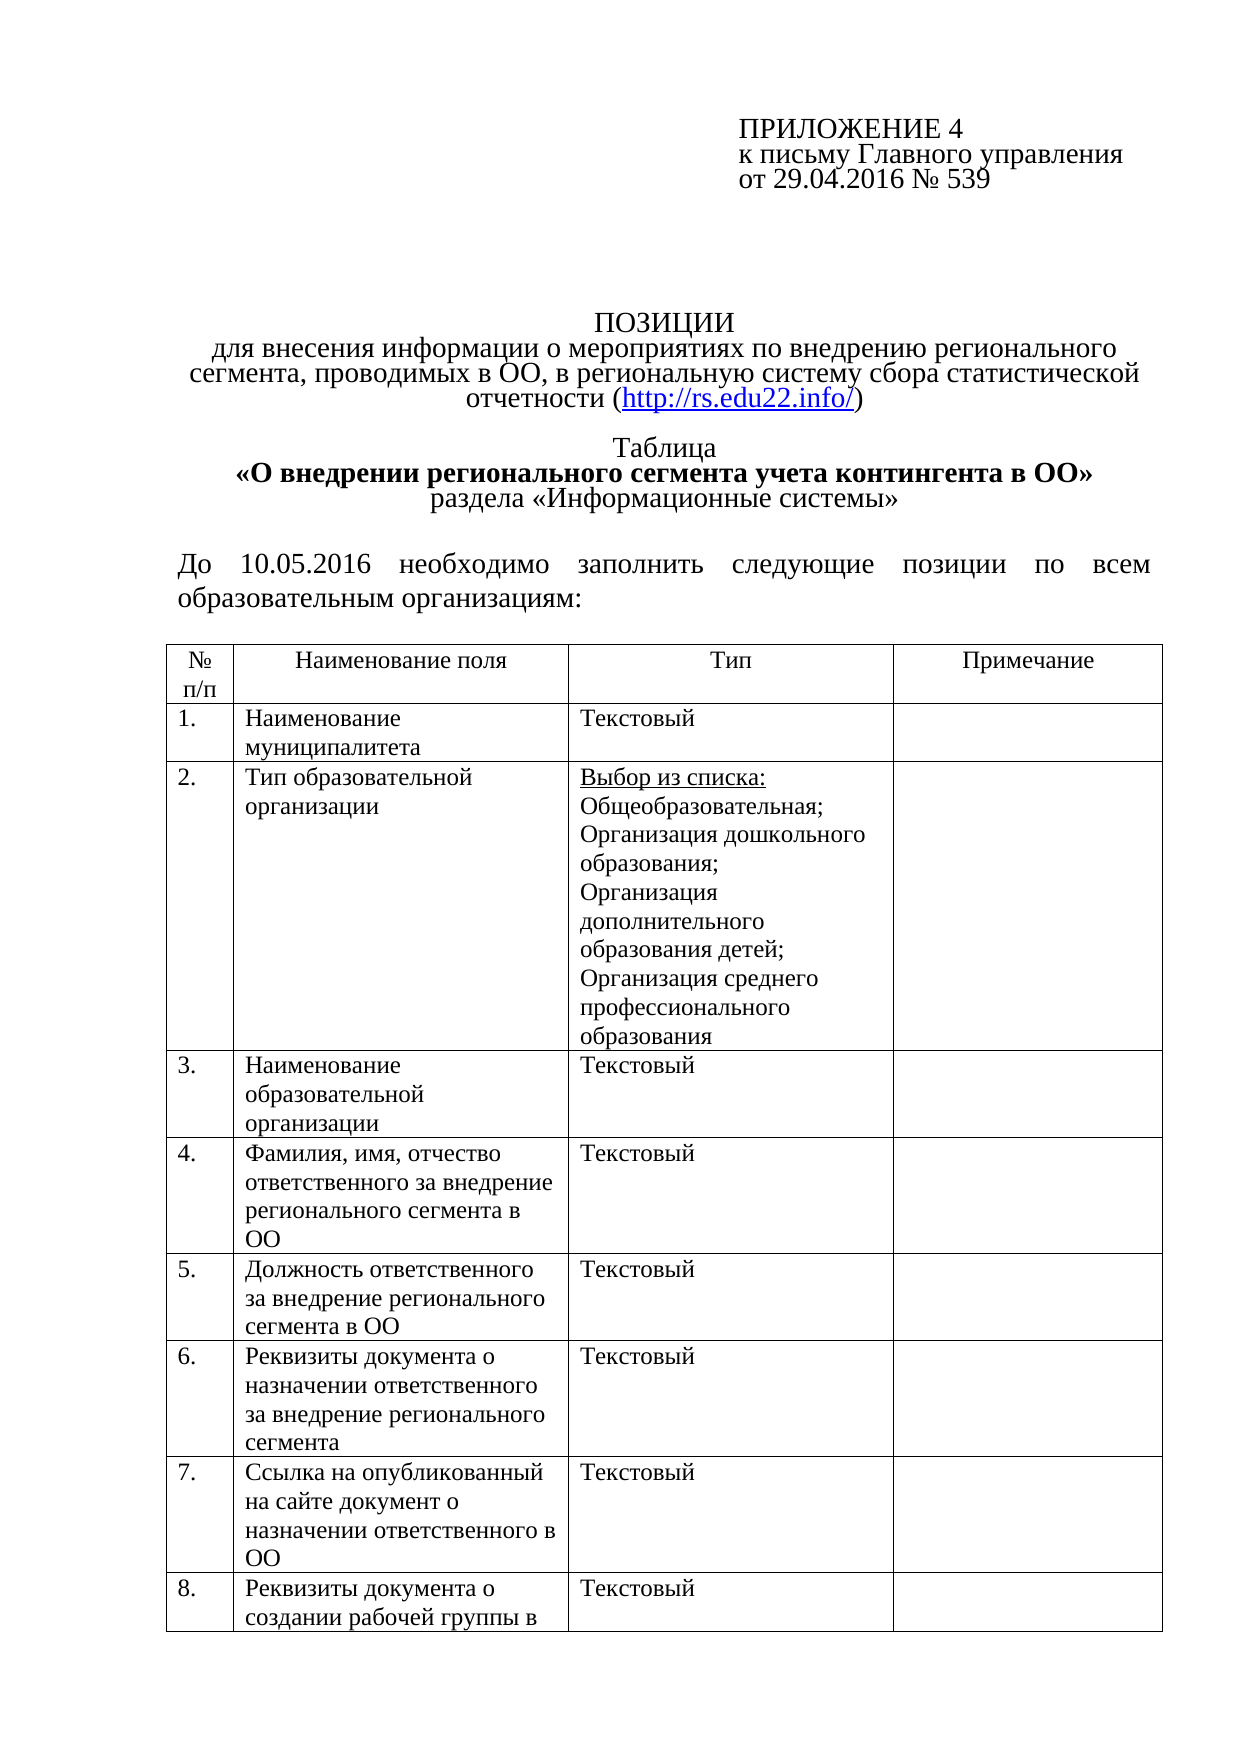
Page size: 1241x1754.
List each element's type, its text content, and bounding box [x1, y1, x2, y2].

table_cell [894, 762, 1162, 1049]
table_header № п/п [167, 645, 233, 702]
table_cell [894, 1457, 1162, 1572]
table_cell Наименование образовательной организации [234, 1051, 568, 1137]
text для внесения информации о мероприятиях по внедрению регионального сегмента, проводимых в ОО, в региональную систему сбора статистической отчетности (http://rs.edu22.info/) [177, 338, 1152, 413]
table_cell [894, 1051, 1162, 1137]
table_cell [167, 1254, 233, 1340]
table_cell Тип образовательной организации [234, 762, 568, 1049]
table_cell Выбор из списка: Общеобразовательная; Организация дошкольного образования; Организация дополнительного образования детей; Организация среднего профессионального образования [569, 762, 893, 1049]
text ПОЗИЦИИ [177, 313, 690, 338]
table_cell [894, 704, 1162, 761]
table_cell Текстовый [569, 1254, 893, 1340]
text раздела «Информационные системы» [177, 488, 591, 513]
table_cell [234, 1573, 568, 1631]
text от 29.04.2016 № 539 [738, 168, 1152, 193]
text ПРИЛОЖЕНИЕ 4 [738, 118, 1152, 143]
table_cell Текстовый [569, 1138, 893, 1253]
table_cell Должность ответственного за внедрение регионального сегмента в ОО [234, 1254, 568, 1340]
table_cell [167, 1051, 233, 1137]
text раздела «Информационные системы» [594, 488, 1152, 513]
table_cell [894, 1138, 1162, 1253]
table_cell Наименование муниципалитета [234, 704, 568, 761]
text До 10.05.2016 необходимо заполнить следующие позиции по всем образовательным организациям: [177, 546, 1152, 613]
table_cell Текстовый [569, 1457, 893, 1572]
table_cell [167, 1573, 233, 1631]
table_cell [167, 1138, 233, 1253]
table_cell [167, 1341, 233, 1456]
table_cell Текстовый [569, 704, 893, 761]
table_cell Фамилия, имя, отчество ответственного за внедрение регионального сегмента в ОО [234, 1138, 568, 1253]
table_cell [894, 1254, 1162, 1340]
table_header Наименование поля [234, 645, 568, 702]
table_cell Текстовый [569, 1341, 893, 1456]
table_header Тип [569, 645, 893, 702]
table_cell [894, 1341, 1162, 1456]
text ПОЗИЦИИ [689, 313, 1152, 338]
table_cell [894, 1573, 1162, 1631]
table_header Примечание [894, 645, 1162, 702]
text Таблица [177, 438, 1152, 463]
table_cell Реквизиты документа о назначении ответственного за внедрение регионального сегмента [234, 1341, 568, 1456]
table_cell Текстовый [569, 1573, 893, 1631]
table_cell [167, 1457, 233, 1572]
text к письму Главного управления [738, 143, 1152, 168]
text «О внедрении регионального сегмента учета контингента в ОО» [177, 463, 1152, 488]
table_cell Текстовый [569, 1051, 893, 1137]
table_cell [167, 704, 233, 761]
table_cell Ссылка на опубликованный на сайте документ о назначении ответственного в ОО [234, 1457, 568, 1572]
table_cell [167, 762, 233, 1049]
